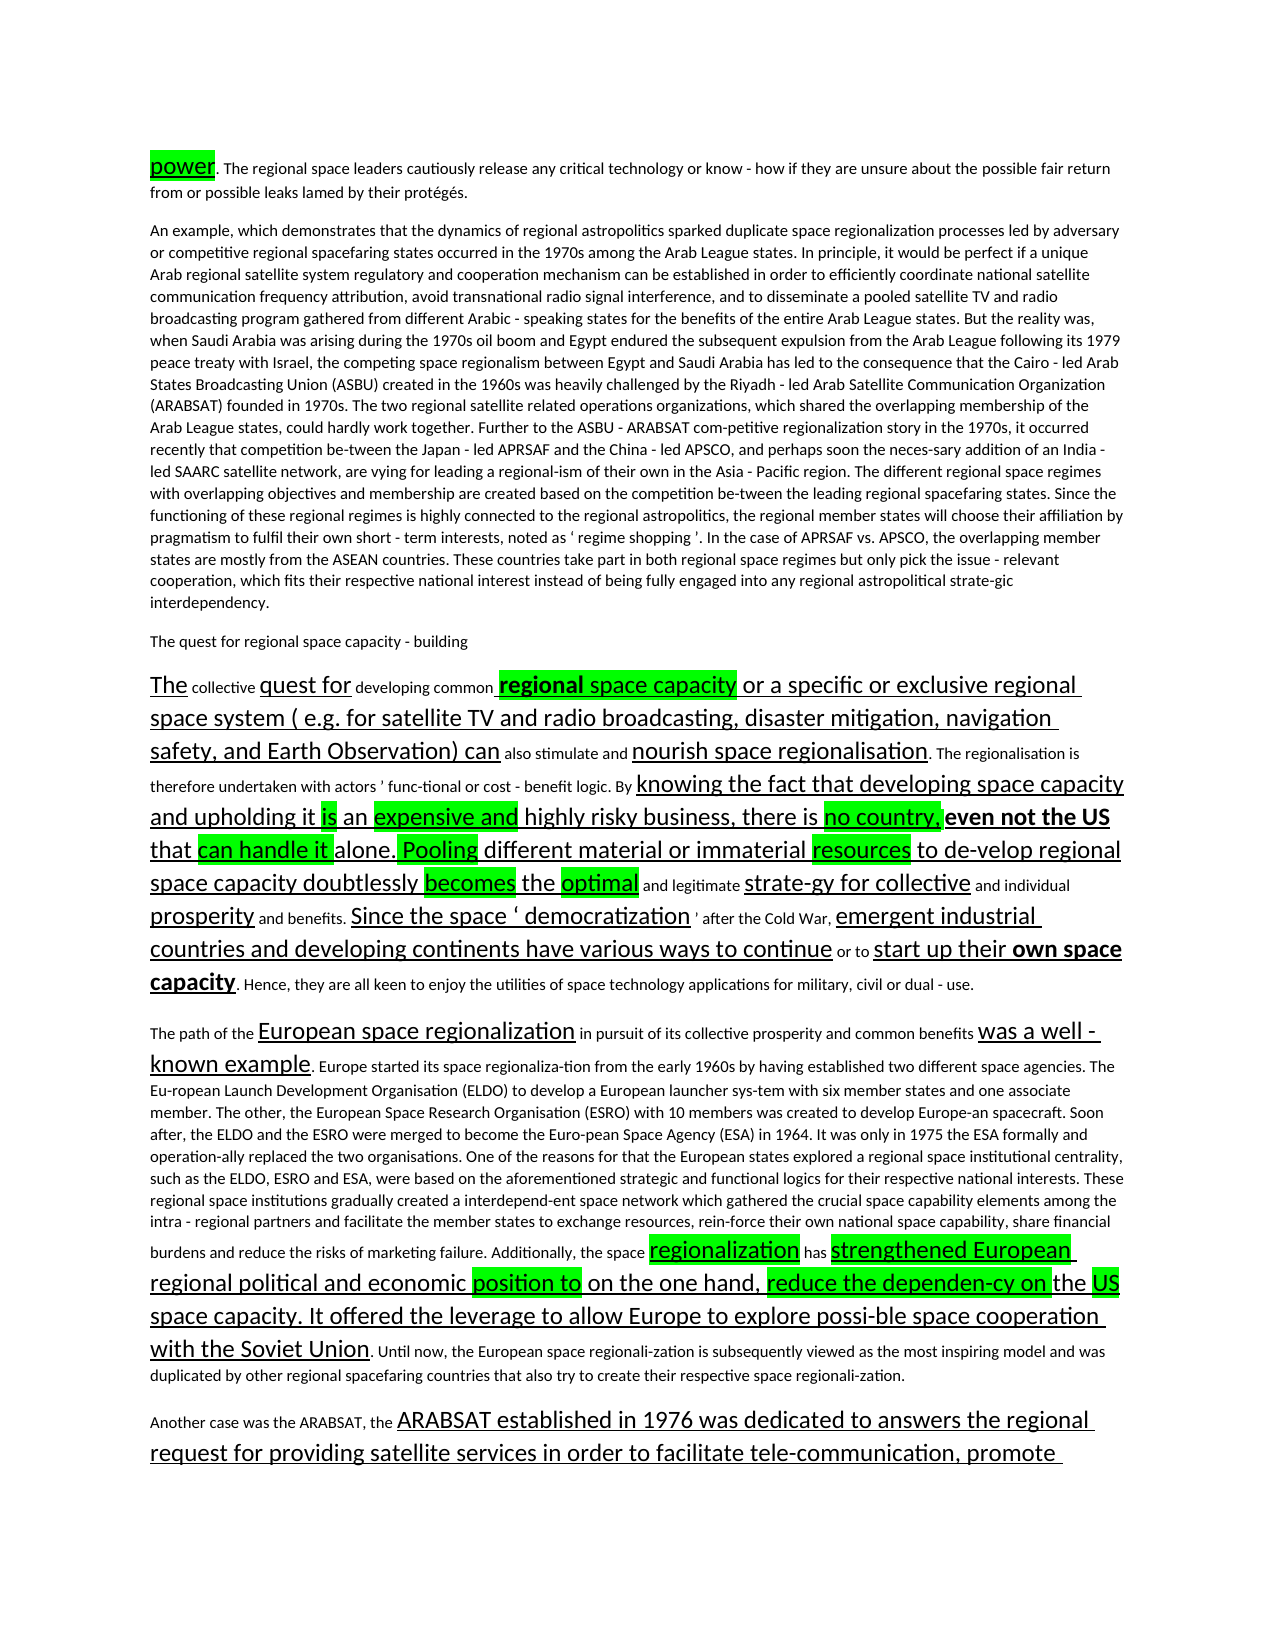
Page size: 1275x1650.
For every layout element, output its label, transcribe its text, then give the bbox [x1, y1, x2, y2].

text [150, 1404, 1125, 1467]
text The collective quest for developing common regional space capacity or a specific or exclusive regional space system ( e.g. for satellite TV and radio broadcasting, disaster mitigation, navigation safety, and Earth Observation) can also stimulate and nourish space regionalisation. The regionalisation is therefore undertaken with actors ’ func-tional or cost - benefit logic. By knowing the fact that developing space capacity and upholding it is an expensive and highly risky business, there is no country, even not the US that can handle it alone. Pooling different material or immaterial resources to de-velop regional space capacity doubtlessly becomes the optimal and legitimate strate-gy for collective and individual prosperity and benefits. Since the space ‘ democratization ’ after the Cold War, emergent industrial countries and developing continents have various ways to continue or to start up their own space capacity. Hence, they are all keen to enjoy the utilities of space technology applications for military, civil or dual - use. [150, 669, 1125, 996]
text An example, which demonstrates that the dynamics of regional astropolitics sparked duplicate space regionalization processes led by adversary or competitive regional spacefaring states occurred in the 1970s among the Arab League states. In principle, it would be perfect if a unique Arab regional satellite system regulatory and cooperation mechanism can be established in order to efficiently coordinate national satellite communication frequency attribution, avoid transnational radio signal interference, and to disseminate a pooled satellite TV and radio broadcasting program gathered from different Arabic - speaking states for the benefits of the entire Arab League states. But the reality was, when Saudi Arabia was arising during the 1970s oil boom and Egypt endured the subsequent expulsion from the Arab League following its 1979 peace treaty with Israel, the competing space regionalism between Egypt and Saudi Arabia has led to the consequence that the Cairo - led Arab States Broadcasting Union (ASBU) created in the 1960s was heavily challenged by the Riyadh - led Arab Satellite Communication Organization (ARABSAT) founded in 1970s. The two regional satellite related operations organizations, which shared the overlapping membership of the Arab League states, could hardly work together. Further to the ASBU - ARABSAT com-petitive regionalization story in the 1970s, it occurred recently that competition be-tween the Japan - led APRSAF and the China - led APSCO, and perhaps soon the neces-sary addition of an India - led SAARC satellite network, are vying for leading a regional-ism of their own in the Asia - Pacific region. The different regional space regimes with overlapping objectives and membership are created based on the competition be-tween the leading regional spacefaring states. Since the functioning of these regional regimes is highly connected to the regional astropolitics, the regional member states will choose their affiliation by pragmatism to fulfil their own short - term interests, noted as ‘ regime shopping ’. In the case of APRSAF vs. APSCO, the overlapping member states are mostly from the ASEAN countries. These countries take part in both regional space regimes but only pick the issue - relevant cooperation, which fits their respective national interest instead of being fully engaged into any regional astropolitical strate-gic interdependency. [150, 221, 1125, 613]
text The path of the European space regionalization in pursuit of its collective prosperity and common benefits was a well - known example. Europe started its space regionaliza-tion from the early 1960s by having established two different space agencies. The Eu-ropean Launch Development Organisation (ELDO) to develop a European launcher sys-tem with six member states and one associate member. The other, the European Space Research Organisation (ESRO) with 10 members was created to develop Europe-an spacecraft. Soon after, the ELDO and the ESRO were merged to become the Euro-pean Space Agency (ESA) in 1964. It was only in 1975 the ESA formally and operation-ally replaced the two organisations. One of the reasons for that the European states explored a regional space institutional centrality, such as the ELDO, ESRO and ESA, were based on the aforementioned strategic and functional logics for their respective national interests. These regional space institutions gradually created a interdepend-ent space network which gathered the crucial space capability elements among the intra - regional partners and facilitate the member states to exchange resources, rein-force their own national space capability, share financial burdens and reduce the risks of marketing failure. Additionally, the space regionalization has strengthened European regional political and economic position to on the one hand, reduce the dependen-cy on the US space capacity. It offered the leverage to allow Europe to explore possi-ble space cooperation with the Soviet Union. Until now, the European space regionali-zation is subsequently viewed as the most inspiring model and was duplicated by other regional spacefaring countries that also try to create their respective space regionali-zation. [150, 1015, 1125, 1386]
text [150, 150, 1125, 202]
text The quest for regional space capacity - building [150, 631, 1125, 651]
